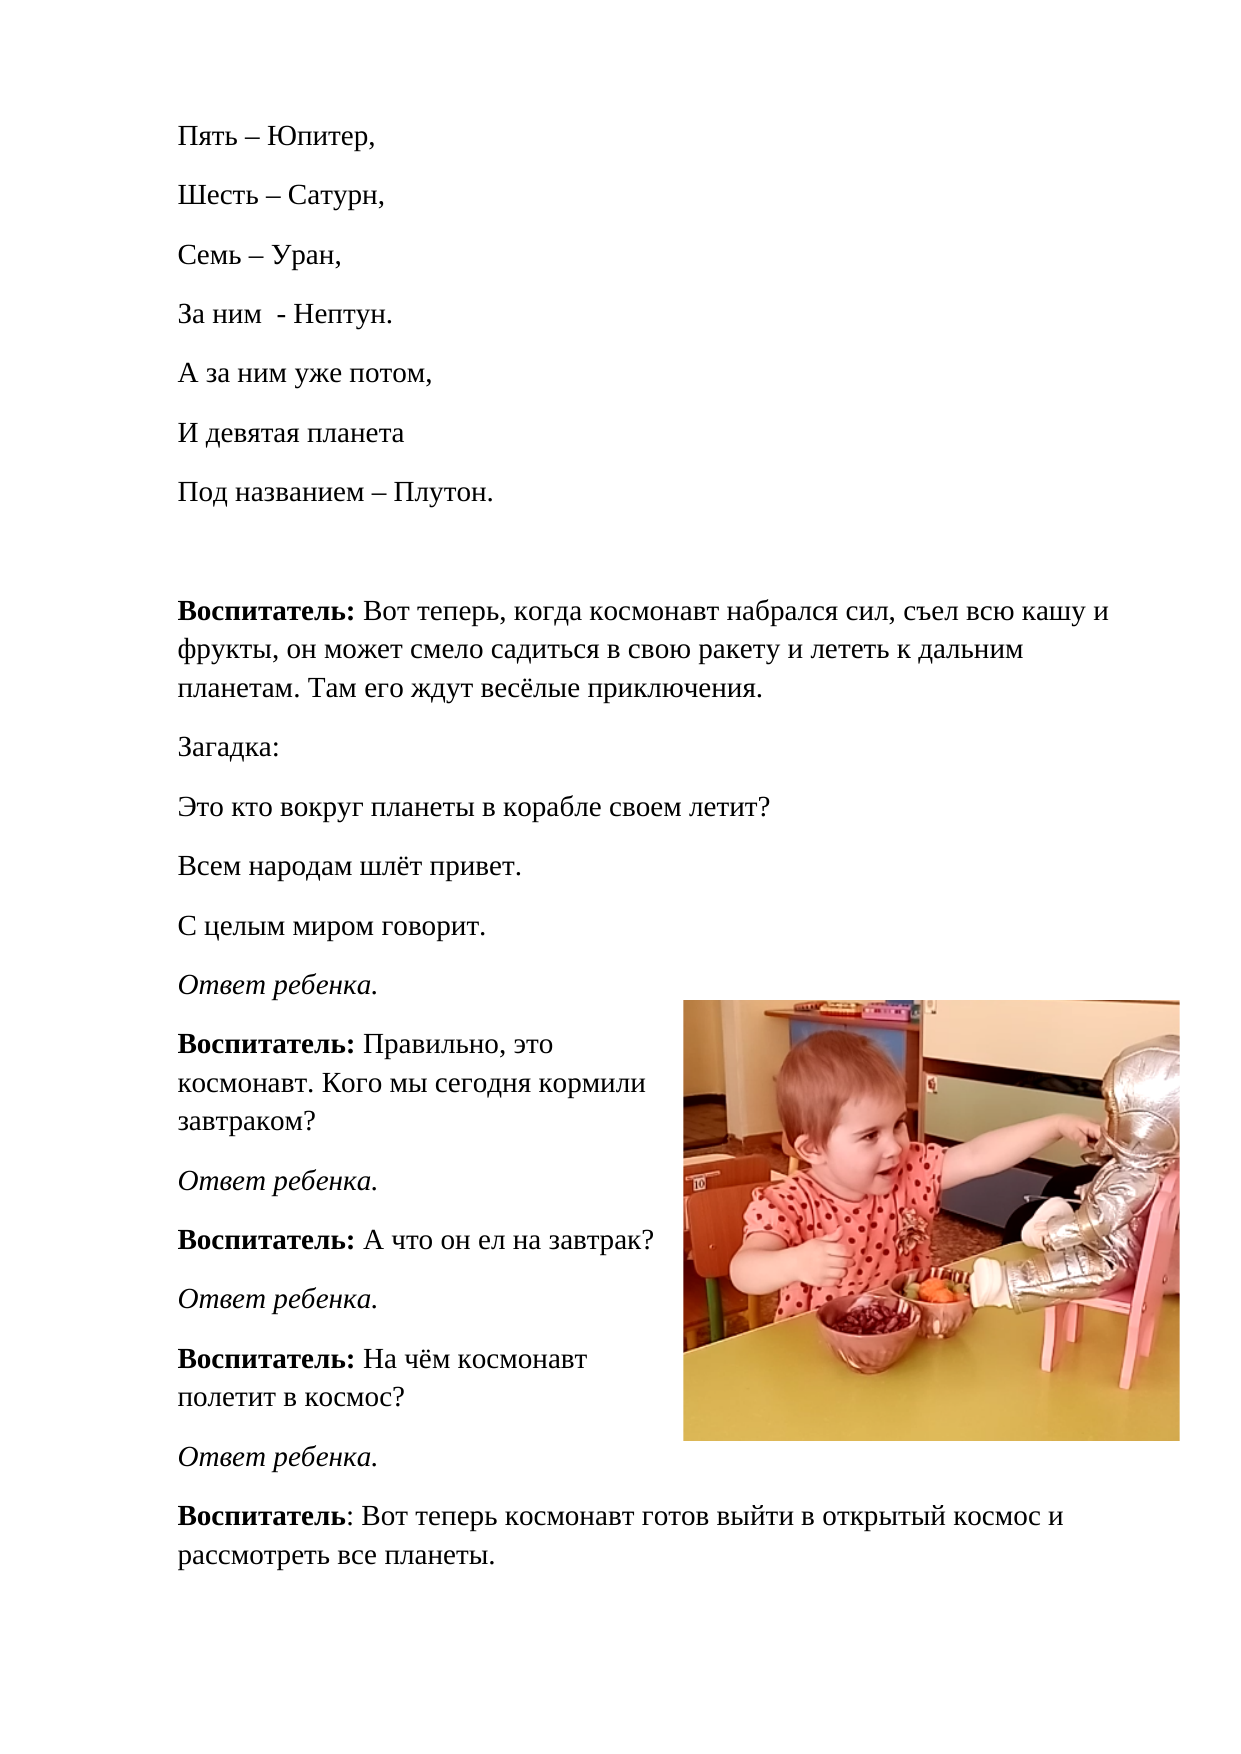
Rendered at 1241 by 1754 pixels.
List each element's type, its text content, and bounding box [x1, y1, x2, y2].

text Воспитатель: Правильно, это космонавт. Кого мы сегодня кормили завтраком? [177, 1026, 683, 1137]
text Семь – Уран, [177, 237, 1152, 270]
text Ответ ребенка. [177, 1163, 683, 1196]
text И девятая планета [177, 415, 1152, 448]
text А за ним уже потом, [177, 356, 1152, 389]
picture [683, 1000, 1180, 1441]
text Воспитатель: На чём космонавт полетит в космос? [177, 1341, 683, 1413]
text С целым миром говорит. [177, 908, 1152, 941]
text Воспитатель: Вот теперь, когда космонавт набрался сил, съел всю кашу и фрукты, он может смело садиться в свою ракету и лететь к дальним планетам. Там его ждут весёлые приключения. [177, 593, 1152, 704]
text За ним - Нептун. [177, 296, 1152, 330]
text Ответ ребенка. [177, 1282, 683, 1315]
text Всем народам шлёт привет. [177, 848, 1152, 882]
text Воспитатель: Вот теперь космонавт готов выйти в открытый космос и рассмотреть все планеты. [177, 1498, 1152, 1570]
text Ответ ребенка. [177, 967, 1152, 1001]
text Воспитатель: А что он ел на завтрак? [177, 1222, 683, 1256]
text Ответ ребенка. [177, 1439, 1152, 1472]
text Под названием – Плутон. [177, 474, 1152, 508]
text Пять – Юпитер, [177, 118, 1152, 152]
text Шесть – Сатурн, [177, 177, 1152, 211]
text Это кто вокруг планеты в корабле своем летит? [177, 789, 1152, 822]
text Загадка: [177, 729, 1152, 763]
